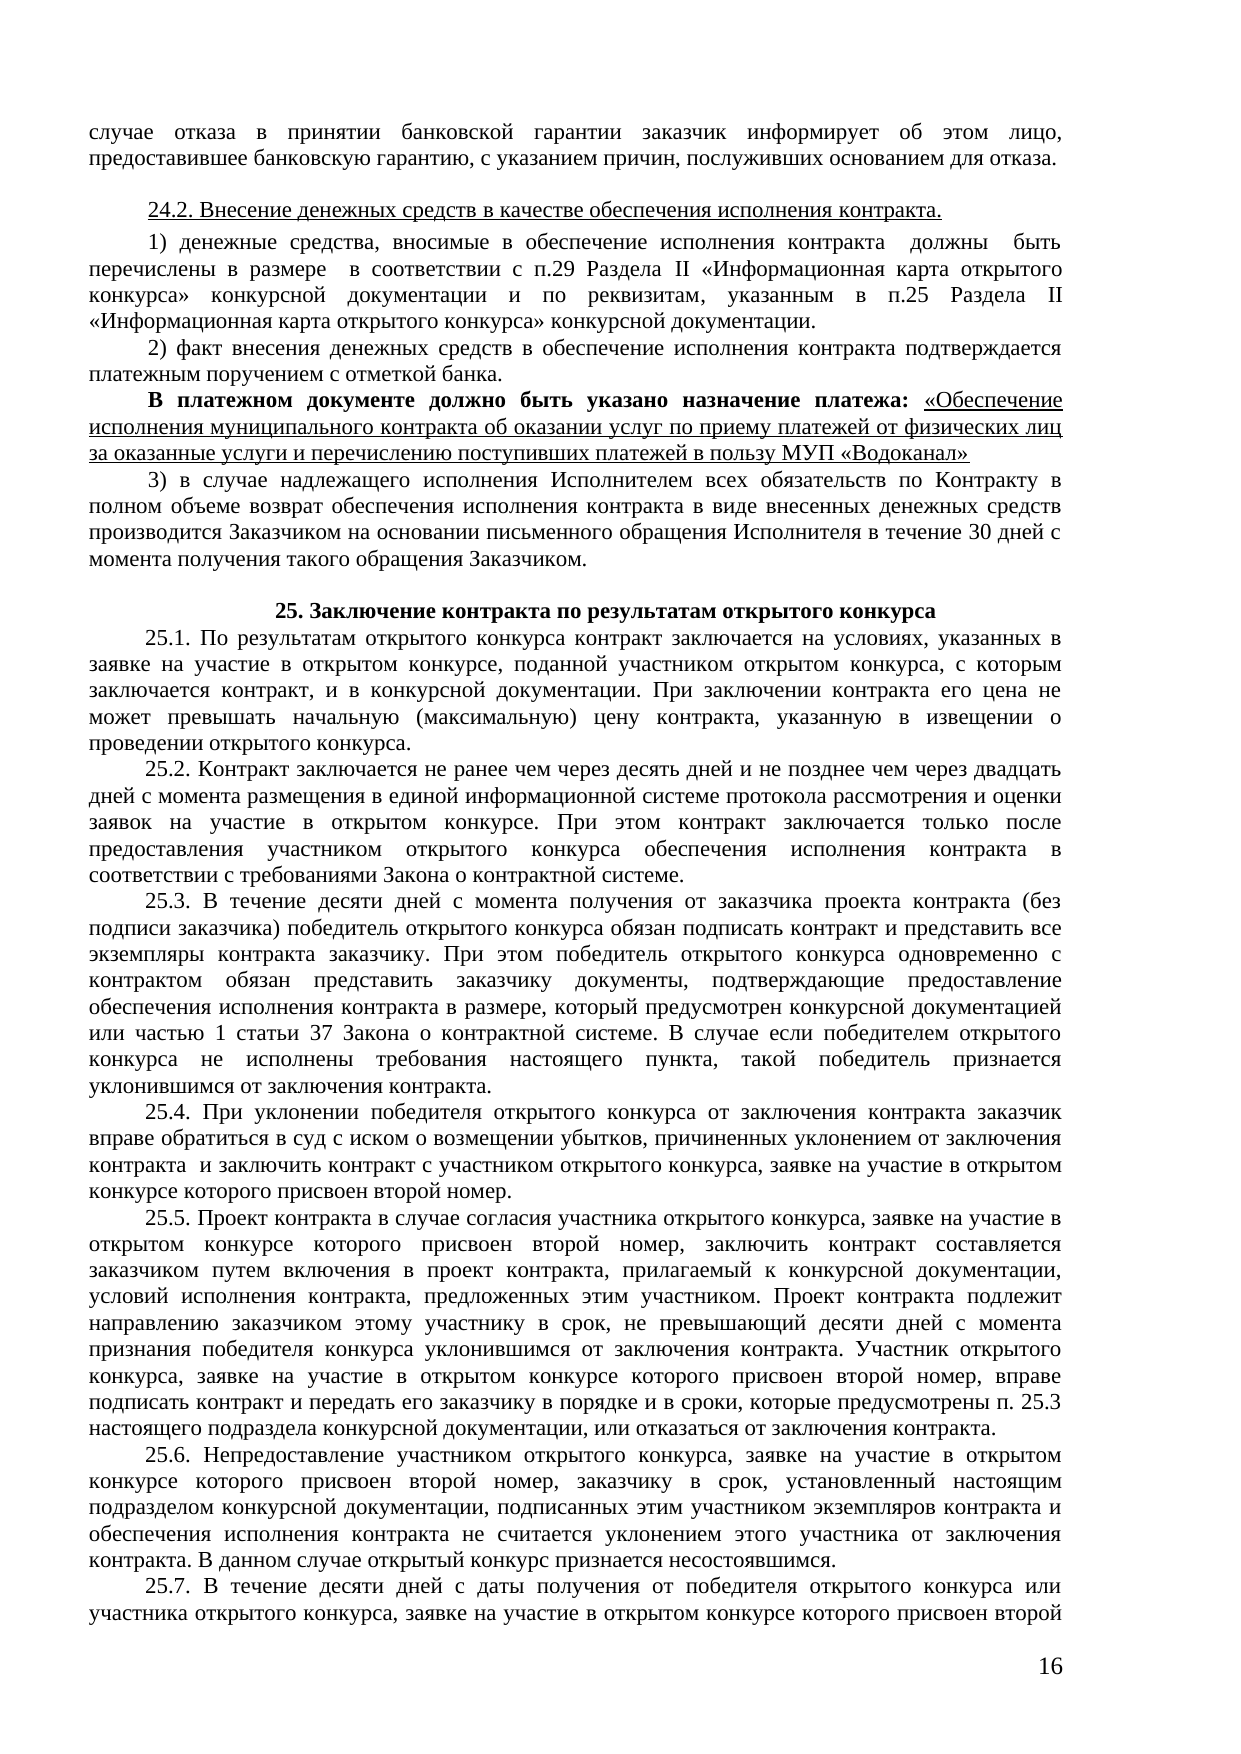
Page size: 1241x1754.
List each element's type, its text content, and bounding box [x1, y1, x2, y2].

text 2) факт внесения денежных средств в обеспечение исполнения контракта подтверждается платежным поручением с отметкой банка. [89, 334, 1063, 387]
subtitle 24.2. Внесение денежных средств в качестве обеспечения исполнения контракта. [89, 196, 1063, 222]
text 25.4. При уклонении победителя открытого конкурса от заключения контракта заказчик вправе обратиться в суд с иском о возмещении убытков, причиненных уклонением от заключения контракта и заключить контракт с участником открытого конкурса, заявке на участие в открытом конкурсе которого присвоен второй номер. [89, 1098, 1063, 1203]
text В платежном документе должно быть указано назначение платежа: «Обеспечение исполнения муниципального контракта об оказании услуг по приему платежей от физических лиц за оказанные услуги и перечислению поступивших платежей в пользу МУП «Водоканал» [89, 437, 1063, 466]
text 25.5. Проект контракта в случае согласия участника открытого конкурса, заявке на участие в открытом конкурсе которого присвоен второй номер, заключить контракт составляется заказчиком путем включения в проект контракта, прилагаемый к конкурсной документации, условий исполнения контракта, предложенных этим участником. Проект контракта подлежит направлению заказчиком этому участнику в срок, не превышающий десяти дней с момента признания победителя конкурса уклонившимся от заключения контракта. Участник открытого конкурса, заявке на участие в открытом конкурсе которого присвоен второй номер, вправе подписать контракт и передать его заказчику в порядке и в сроки, которые предусмотрены п. 25.3 настоящего подраздела конкурсной документации, или отказаться от заключения контракта. [89, 1203, 1063, 1441]
text 25. Заключение контракта по результатам открытого конкурса [89, 597, 1063, 624]
text 1) денежные средства, вносимые в обеспечение исполнения контракта должны быть перечислены в размере в соответствии с п.29 Раздела II «Информационная карта открытого конкурса» конкурсной документации и по реквизитам, указанным в п.25 Раздела II «Информационная карта открытого конкурса» конкурсной документации. [89, 228, 1063, 334]
text 25.3. В течение десяти дней с момента получения от заказчика проекта контракта (без подписи заказчика) победитель открытого конкурса обязан подписать контракт и представить все экземпляры контракта заказчику. При этом победитель открытого конкурса одновременно с контрактом обязан представить заказчику документы, подтверждающие предоставление обеспечения исполнения контракта в размере, который предусмотрен конкурсной документацией или частью 1 статьи 37 Закона о контрактной системе. В случае если победителем открытого конкурса не исполнены требования настоящего пункта, такой победитель признается уклонившимся от заключения контракта. [89, 887, 1063, 1098]
text 25.1. По результатам открытого конкурса контракт заключается на условиях, указанных в заявке на участие в открытом конкурсе, поданной участником открытом конкурса, с которым заключается контракт, и в конкурсной документации. При заключении контракта его цена не может превышать начальную (максимальную) цену контракта, указанную в извещении о проведении открытого конкурса. [89, 624, 1063, 756]
text 3) в случае надлежащего исполнения Исполнителем всех обязательств по Контракту в полном объеме возврат обеспечения исполнения контракта в виде внесенных денежных средств производится Заказчиком на основании письменного обращения Исполнителя в течение 30 дней с момента получения такого обращения Заказчиком. [89, 466, 1063, 571]
text 25.6. Непредоставление участником открытого конкурса, заявке на участие в открытом конкурсе которого присвоен второй номер, заказчику в срок, установленный настоящим подразделом конкурсной документации, подписанных этим участником экземпляров контракта и обеспечения исполнения контракта не считается уклонением этого участника от заключения контракта. В данном случае открытый конкурс признается несостоявшимся. [89, 1441, 1063, 1572]
text 25.2. Контракт заключается не ранее чем через десять дней и не позднее чем через двадцать дней с момента размещения в единой информационной системе протокола рассмотрения и оценки заявок на участие в открытом конкурсе. При этом контракт заключается только после предоставления участником открытого конкурса обеспечения исполнения контракта в соответствии с требованиями Закона о контрактной системе. [89, 756, 1063, 887]
text В платежном документе должно быть указано назначение платежа: «Обеспечение исполнения муниципального контракта об оказании услуг по приему платежей от физических лиц за оказанные услуги и перечислению поступивших платежей в пользу МУП «Водоканал» [89, 387, 1063, 436]
